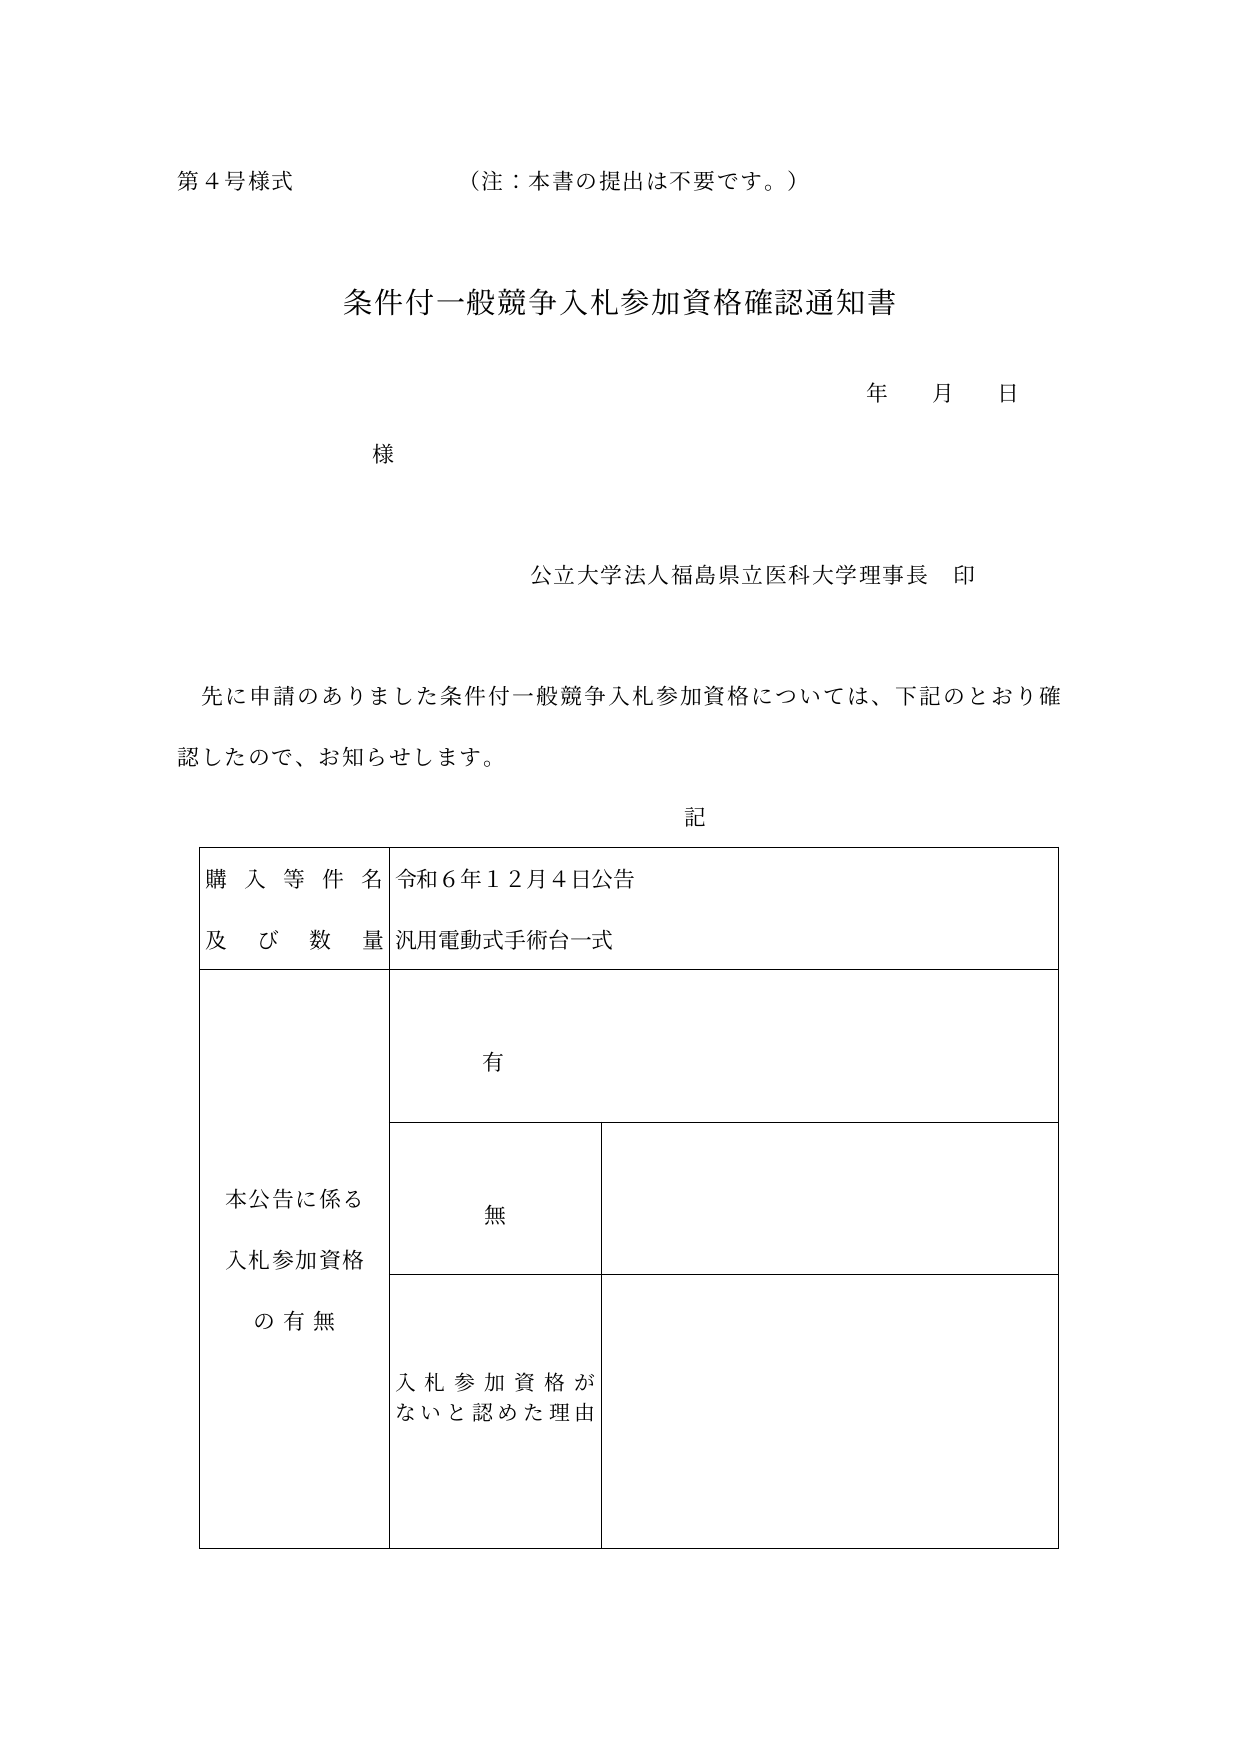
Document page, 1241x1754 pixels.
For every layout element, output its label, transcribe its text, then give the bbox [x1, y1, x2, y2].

table_header 購入等件名 及び数量 [200, 848, 389, 969]
text 記 [177, 786, 1063, 847]
table_cell 本公告に係る 入札参加資格 の 有 無 [200, 970, 389, 1548]
table_cell 入札参加資格が ないと認めた理由 [390, 1275, 601, 1548]
text 公立大学法人福島県立医科大学理事長 印 [177, 543, 1063, 604]
text 年 月 日 [177, 362, 1019, 422]
table_cell 無 [390, 1123, 601, 1274]
text 第４号様式 （注：本書の提出は不要です。） [177, 149, 1063, 210]
table_cell [602, 1275, 1058, 1548]
text 様 [177, 422, 1063, 483]
table_header 令和６年１２月４日公告 汎用電動式手術台一式 [390, 848, 1058, 969]
table_cell 有 [390, 970, 1058, 1122]
text 条件付一般競争入札参加資格確認通知書 [177, 271, 1063, 331]
table_cell [602, 1123, 1058, 1274]
text 先に申請のありました条件付一般競争入札参加資格については、下記のとおり確認したので、お知らせします。 [177, 665, 1063, 786]
